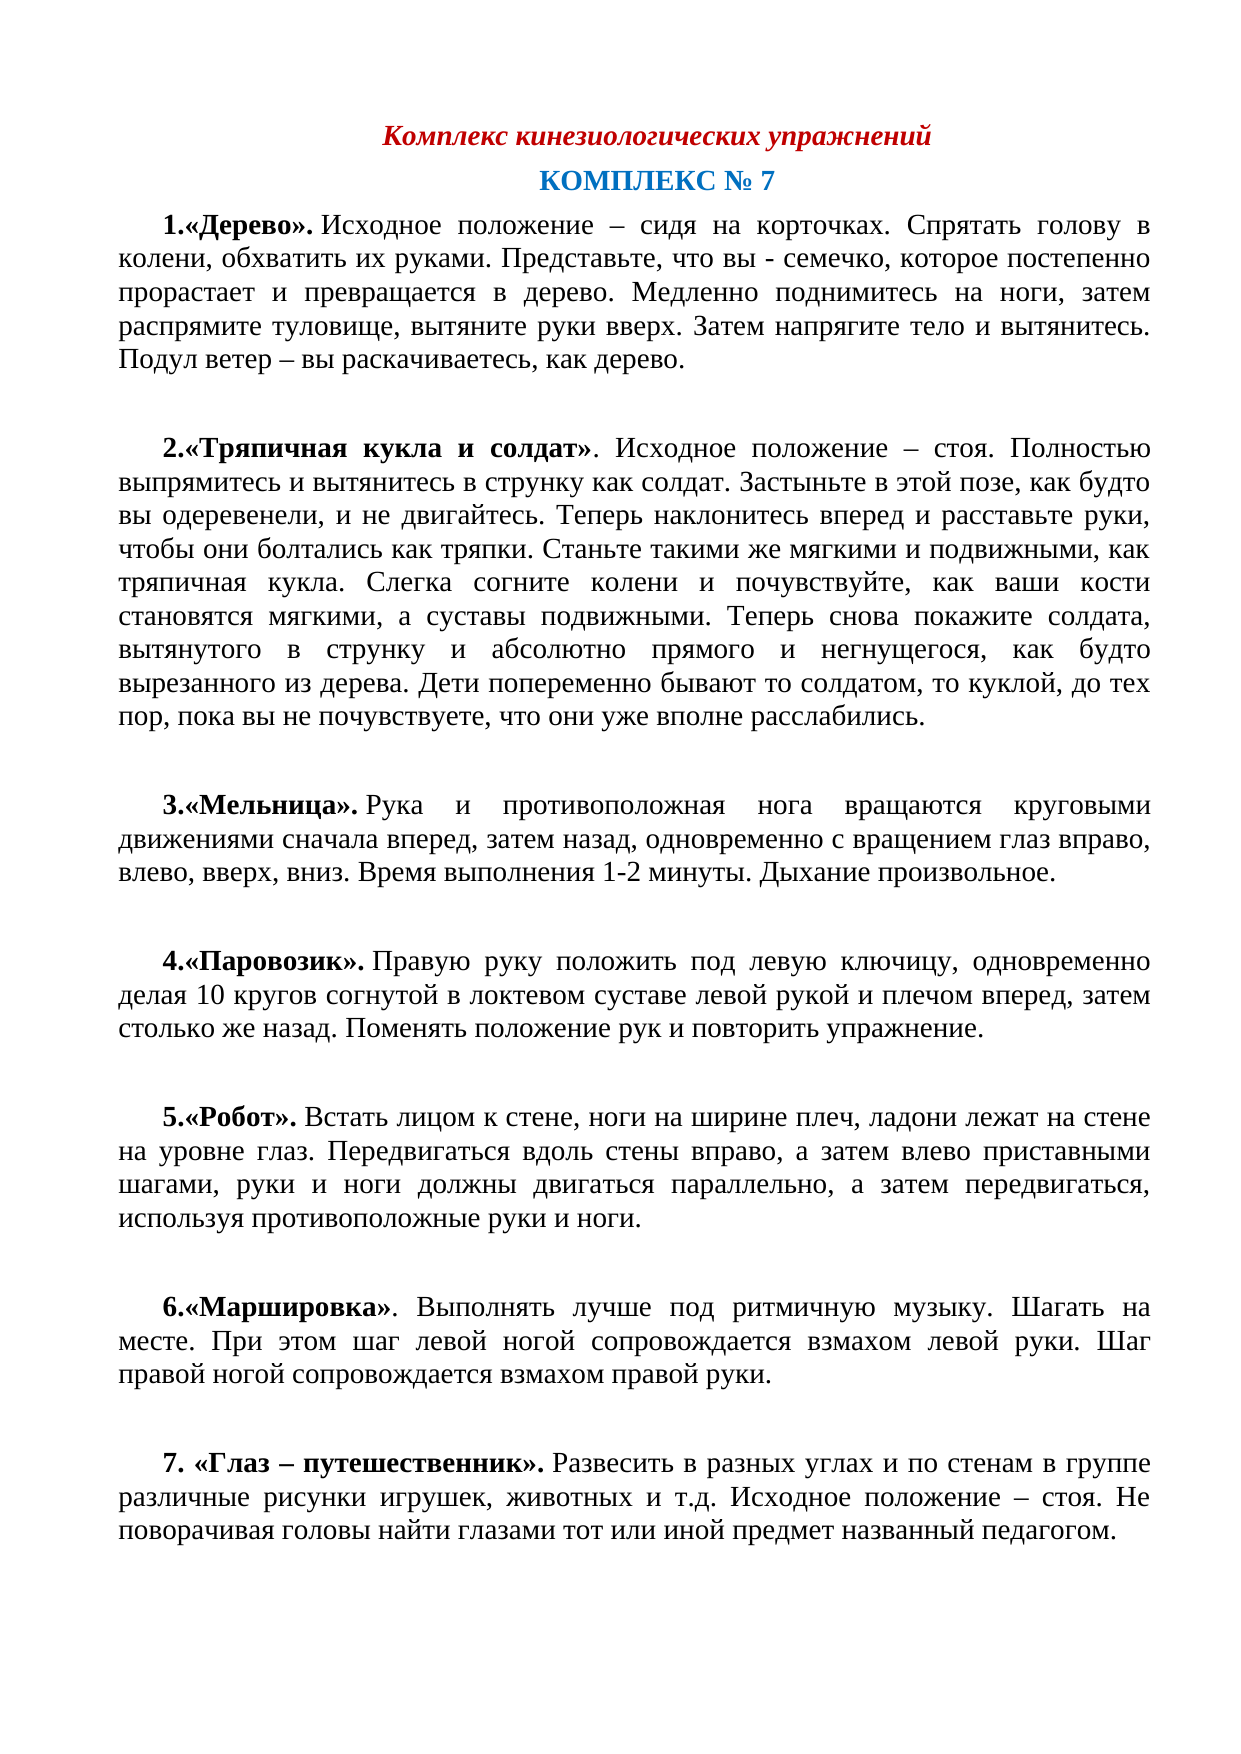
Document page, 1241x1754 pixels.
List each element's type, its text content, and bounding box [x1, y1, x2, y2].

text 4.«Паровозик». Правую руку положить под левую ключицу, одновременно делая 10 кругов согнутой в локтевом суставе левой рукой и плечом вперед, затем столько же назад. Поменять положение рук и повторить упражнение. [118, 943, 1152, 1044]
text КОМПЛЕКС № 7 [118, 163, 1152, 196]
text 3.«Мельница». Рука и противоположная нога вращаются круговыми движениями сначала вперед, затем назад, одновременно с вращением глаз вправо, влево, вверх, вниз. Время выполнения 1-2 минуты. Дыхание произвольное. [118, 787, 1152, 888]
text 2.«Тряпичная кукла и солдат». Исходное положение – стоя. Полностью выпрямитесь и вытянитесь в струнку как солдат. Застыньте в этой позе, как будто вы одеревенели, и не двигайтесь. Теперь наклонитесь вперед и расставьте руки, чтобы они болтались как тряпки. Станьте такими же мягкими и подвижными, как тряпичная кукла. Слегка согните колени и почувствуйте, как ваши кости становятся мягкими, а суставы подвижными. Теперь снова покажите солдата, вытянутого в струнку и абсолютно прямого и негнущегося, как будто вырезанного из дерева. Дети попеременно бывают то солдатом, то куклой, до тех пор, пока вы не почувствуете, что они уже вполне расслабились. [118, 430, 1152, 732]
text 7. «Глаз – путешественник». Развесить в разных углах и по стенам в группе различные рисунки игрушек, животных и т.д. Исходное положение – стоя. Не поворачивая головы найти глазами тот или иной предмет названный педагогом. [118, 1445, 1152, 1546]
text 6.«Маршировка». Выполнять лучше под ритмичную музыку. Шагать на месте. При этом шаг левой ногой сопровождается взмахом левой руки. Шаг правой ногой сопровождается взмахом правой руки. [118, 1289, 1152, 1390]
text 5.«Робот». Встать лицом к стене, ноги на ширине плеч, ладони лежат на стене на уровне глаз. Передвигаться вдоль стены вправо, а затем влево приставными шагами, руки и ноги должны двигаться параллельно, а затем передвигаться, используя противоположные руки и ноги. [118, 1099, 1152, 1234]
text 1.«Дерево». Исходное положение – сидя на корточках. Спрятать голову в колени, обхватить их руками. Представьте, что вы - семечко, которое постепенно прорастает и превращается в дерево. Медленно поднимитесь на ноги, затем распрямите туловище, вытяните руки вверх. Затем напрягите тело и вытянитесь. Подул ветер – вы раскачиваетесь, как дерево. [118, 207, 1152, 375]
text Комплекс кинезиологических упражнений [118, 118, 1152, 152]
